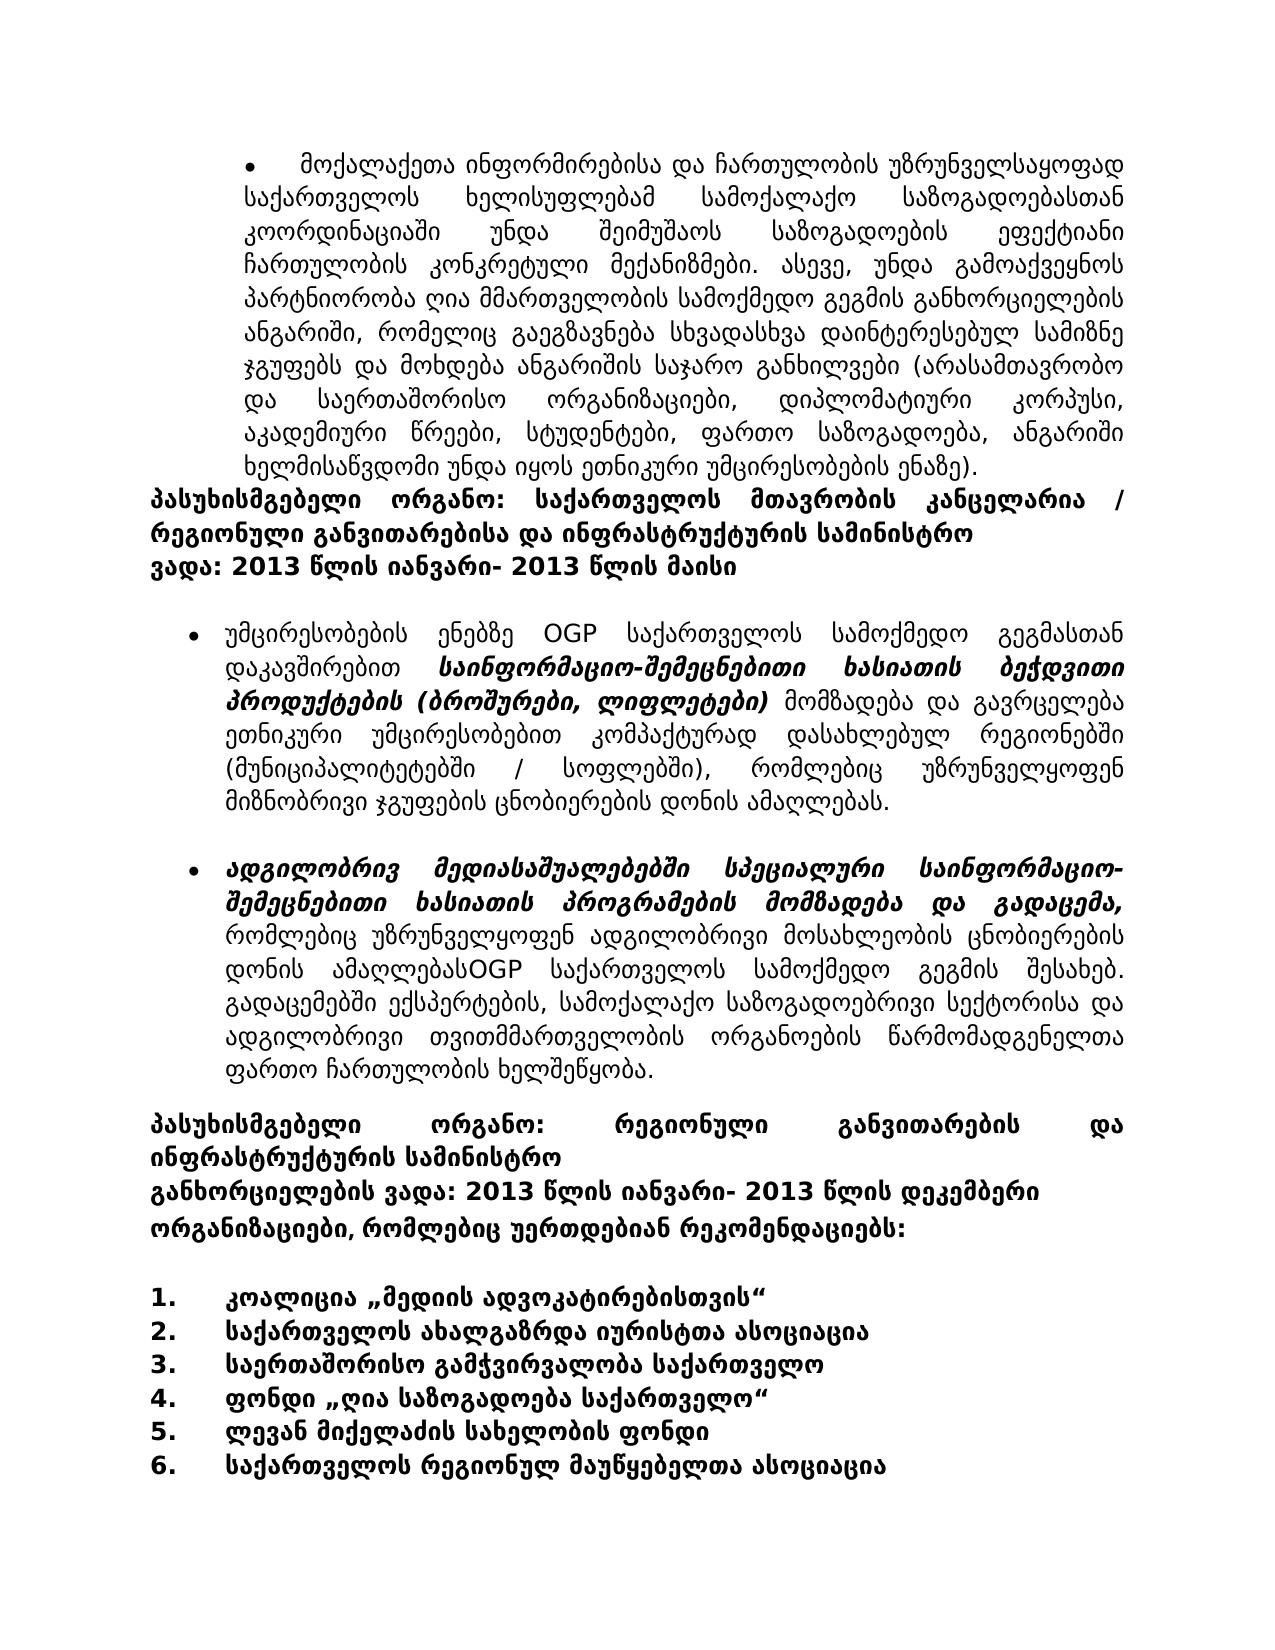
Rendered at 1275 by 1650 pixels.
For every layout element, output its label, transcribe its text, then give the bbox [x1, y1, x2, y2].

text განხორციელების ვადა: 2013 წლის იანვარი- 2013 წლის დეკემბერი [150, 385, 1125, 414]
text ვადა: 2013 წლის იანვარი- 2013 წლის მაისი [150, 854, 1125, 883]
list მოხდეს საქართველოს ხელისუფლების მიერ პარტნიორობა ღია მმართველობის ფარგლებში აღებული ვალდებულებებისა და განხორციელებული ნაბიჯების შესახებ მოქალაქეთა ინფორმირების გაზრდის მიზნით საჯარო კონსულტაციებისა დაპერიოდული შეხვედრების ორგანიზება, სარეკლამო რგოლების, სატელევიზიო და რადიო გადაცემების მომზადება(მათ შორის ეთნიკური უმცირესობების ენებზე). [244, 150, 1125, 347]
list ადგილობრივ მედიასაშუალებებში სპეციალური საინფორმაციო-შემეცნებითი ხასიათის პროგრამების მომზადება და გადაცემა, რომლებიც უზრუნველყოფენ ადგილობრივი მოსახლეობის ცნობიერების დონის ამაღლებასOGP საქართველოს სამოქმედო გეგმის შესახებ. გადაცემებში ექსპერტების, სამოქალაქო საზოგადოებრივი სექტორისა და ადგილობრივი თვითმმართველობის ორგანოების წარმომადგენელთა ფართო ჩართულობის ხელშეწყობა. [187, 1156, 1125, 1387]
text პასუხისმგებელი ორგანო: საქართველოს მთავრობა [150, 351, 1125, 380]
text პასუხისმგებელი ორგანო: რეგიონული განვითარების და ინფრასტრუქტურის სამინისტრო [150, 1412, 1125, 1474]
list მოქალაქეთა ინფორმირებისა და ჩართულობის უზრუნველსაყოფად საქართველოს ხელისუფლებამ სამოქალაქო საზოგადოებასთან კოორდინაციაში უნდა შეიმუშაოს საზოგადოების ეფექტიანი ჩართულობის კონკრეტული მექანიზმები. ასევე, უნდა გამოაქვეყნოს პარტნიორობა ღია მმართველობის სამოქმედო გეგმის განხორციელების ანგარიში, რომელიც გაეგზავნება სხვადასხვა დაინტერესებულ სამიზნე ჯგუფებს და მოხდება ანგარიშის საჯარო განხილვები (არასამთავრობო და საერთაშორისო ორგანიზაციები, დიპლომატიური კორპუსი, აკადემიური წრეები, სტუდენტები, ფართო საზოგადოება, ანგარიში ხელმისაწვდომი უნდა იყოს ეთნიკური უმცირესობების ენაზე). [244, 452, 1125, 783]
text პასუხისმგებელი ორგანო: საქართველოს მთავრობის კანცელარია / რეგიონული განვითარებისა და ინფრასტრუქტურის სამინისტრო [150, 787, 1125, 850]
list უმცირესობების ენებზე OGP საქართველოს სამოქმედო გეგმასთან დაკავშირებით საინფორმაციო-შემეცნებითი ხასიათის ბეჭდვითი პროდუქტების (ბროშურები, ლიფლეტები) მომზადება და გავრცელება ეთნიკური უმცირესობებით კომპაქტურად დასახლებულ რეგიონებში (მუნიციპალიტეტებში / სოფლებში), რომლებიც უზრუნველყოფენ მიზნობრივი ჯგუფების ცნობიერების დონის ამაღლებას. [187, 921, 1125, 1118]
